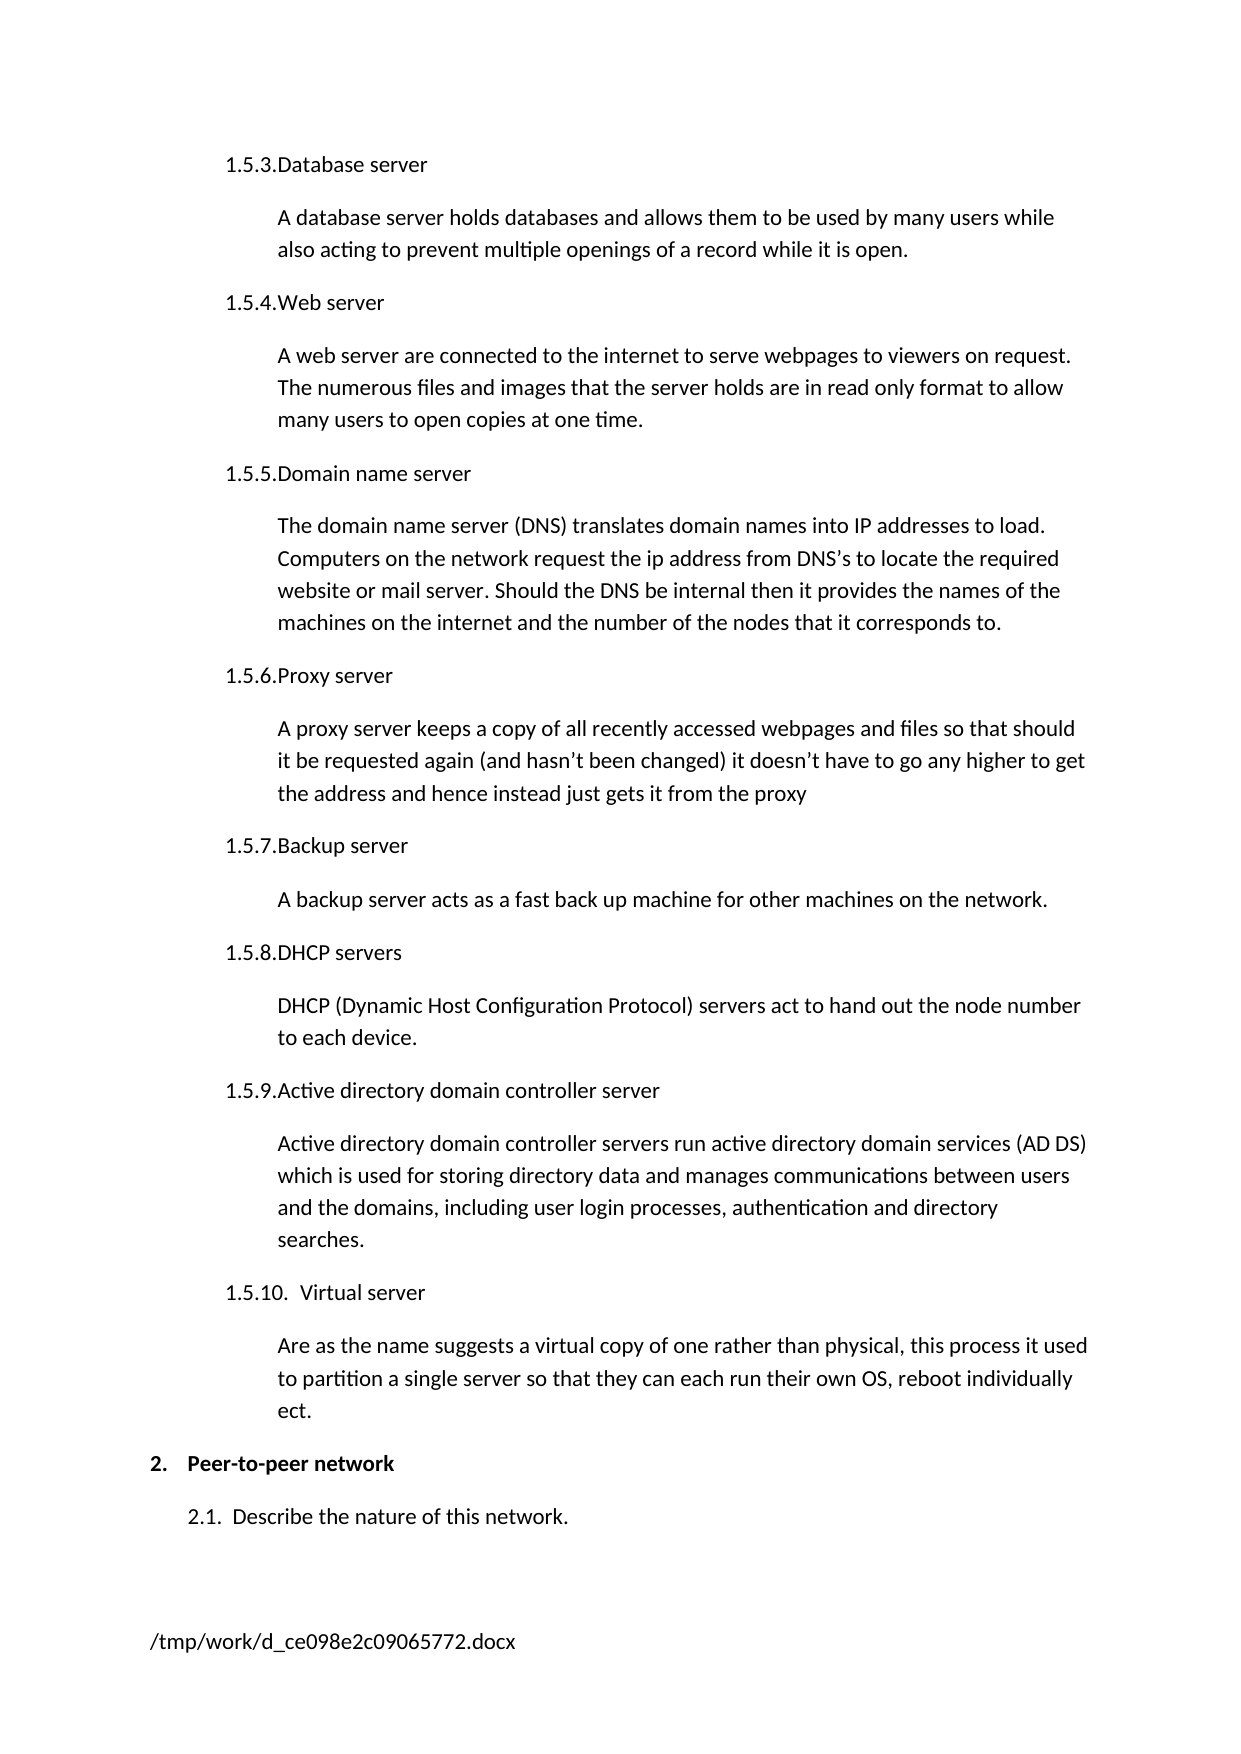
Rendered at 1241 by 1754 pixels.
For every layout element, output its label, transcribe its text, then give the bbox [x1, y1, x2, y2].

list Virtual server [225, 1278, 1090, 1307]
list Web server [225, 288, 1090, 316]
list Peer-to-peer network [150, 1449, 1090, 1477]
list Active directory domain controller servers run active directory domain services (AD DS) which is used for storing directory data and manages communications between users and the domains, including user login processes, authentication and directory searches. [277, 1129, 1090, 1253]
list Database server [225, 150, 1090, 178]
list DHCP servers [225, 938, 1090, 966]
list Backup server [225, 832, 1090, 860]
list Are as the name suggests a virtual copy of one rather than physical, this process it used to partition a single server so that they can each run their own OS, reboot individually ect. [277, 1332, 1090, 1424]
list The domain name server (DNS) translates domain names into IP addresses to load. Computers on the network request the ip address from DNS’s to locate the required website or mail server. Should the DNS be internal then it provides the names of the machines on the internet and the number of the nodes that it corresponds to. [277, 512, 1090, 636]
list Domain name server [225, 459, 1090, 487]
list Describe the nature of this network. [187, 1502, 1090, 1530]
list Active directory domain controller server [225, 1076, 1090, 1104]
list A web server are connected to the internet to serve webpages to viewers on request. The numerous files and images that the server holds are in read only format to allow many users to open copies at one time. [277, 341, 1090, 434]
list A proxy server keeps a copy of all recently accessed webpages and files so that should it be requested again (and hasn’t been changed) it doesn’t have to go any higher to get the address and hence instead just gets it from the proxy [277, 714, 1090, 807]
list A backup server acts as a fast back up machine for other machines on the network. [277, 885, 1090, 913]
list Proxy server [225, 661, 1090, 689]
list DHCP (Dynamic Host Configuration Protocol) servers act to hand out the node number to each device. [277, 991, 1090, 1051]
list A database server holds databases and allows them to be used by many users while also acting to prevent multiple openings of a record while it is open. [277, 203, 1090, 263]
